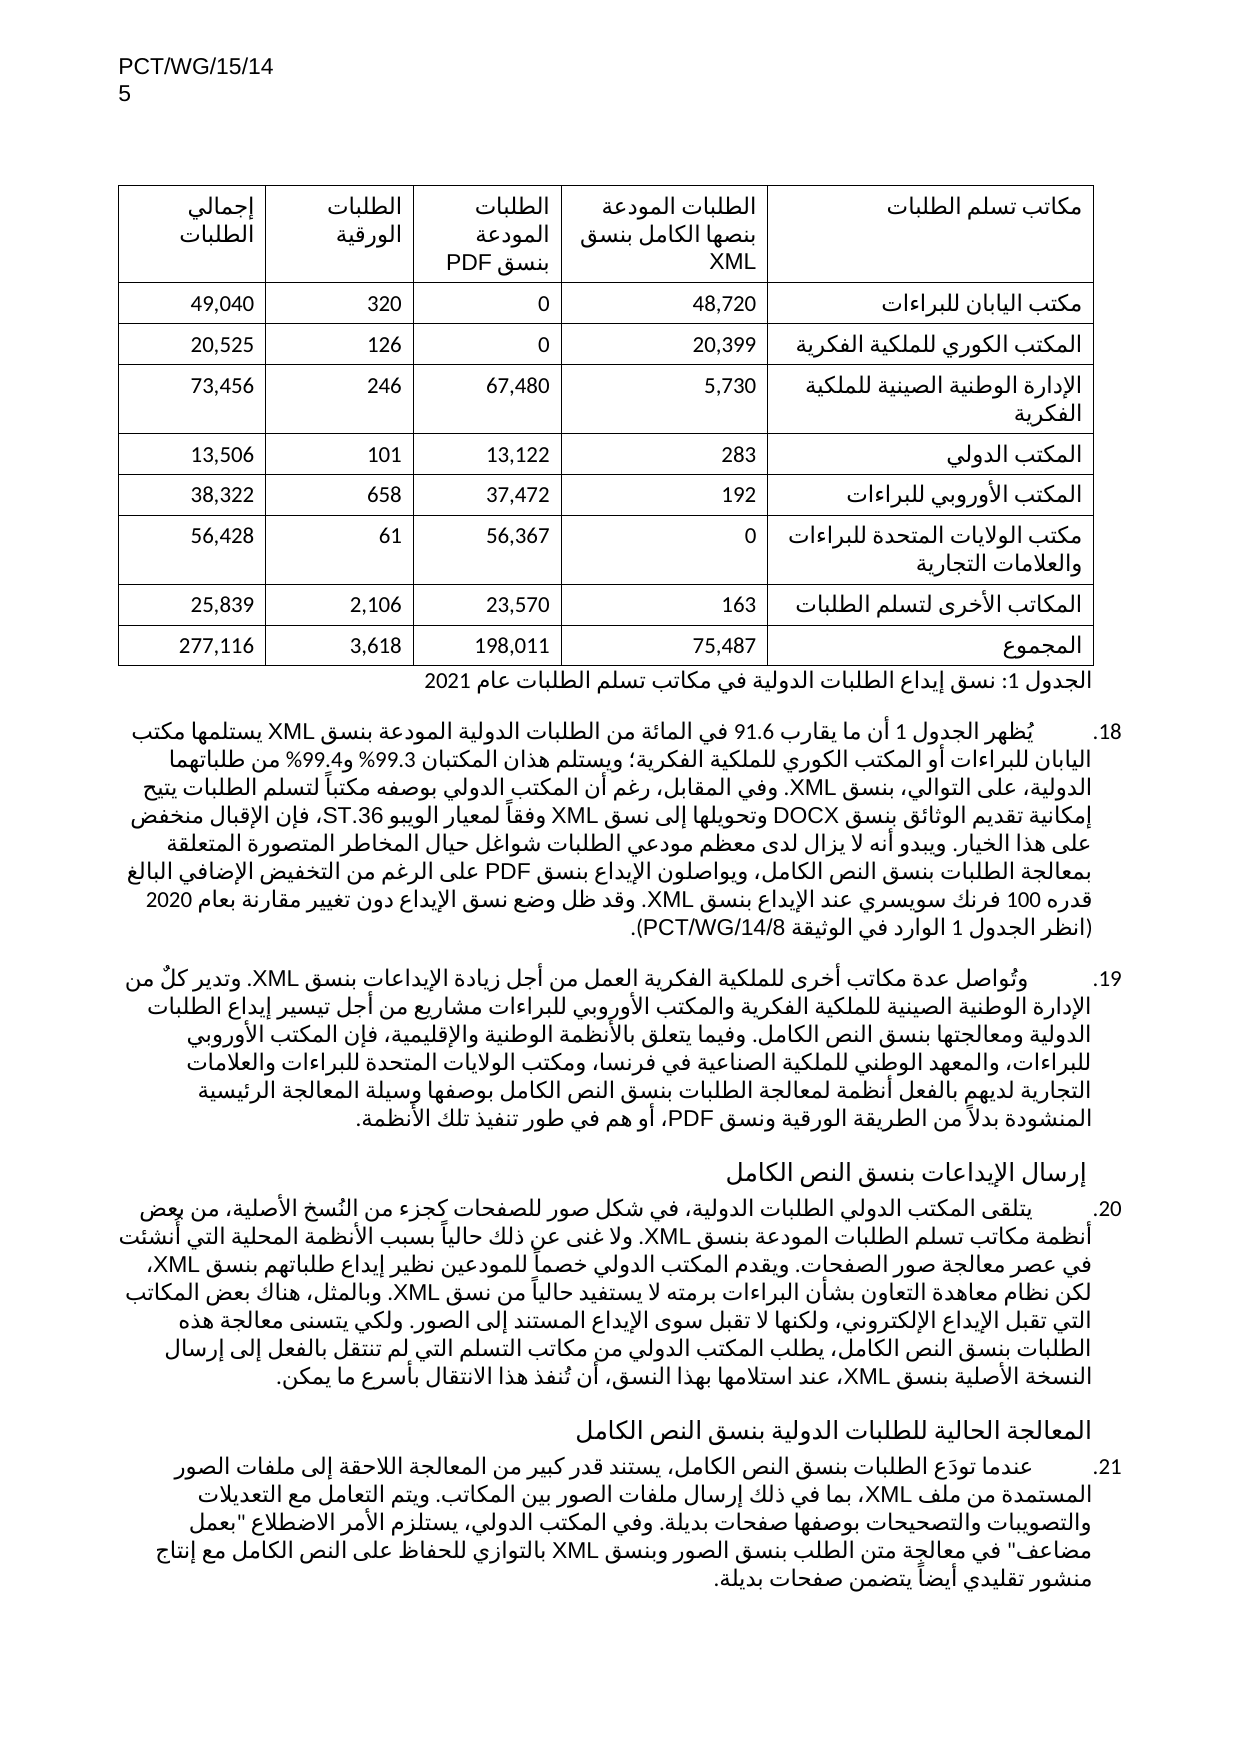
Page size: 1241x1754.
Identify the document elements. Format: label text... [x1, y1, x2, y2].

table_cell 13,506 [119, 434, 265, 474]
subtitle إرسال الإيداعات بنسق النص الكامل [118, 1158, 1092, 1188]
table_cell المجموع [768, 626, 1093, 665]
table_cell 20,525 [119, 324, 265, 364]
table_cell المكاتب الأخرى لتسلم الطلبات [768, 585, 1093, 624]
table_cell مكتب الولايات المتحدة للبراءات والعلامات التجارية [768, 516, 1093, 583]
table_cell المكتب الكوري للملكية الفكرية [768, 324, 1093, 364]
table_cell 2,106 [266, 585, 413, 624]
list وتُواصل عدة مكاتب أخرى للملكية الفكرية العمل من أجل زيادة الإيداعات بنسق XML. وتدير كلٌ من الإدارة الوطنية الصينية للملكية الفكرية والمكتب الأوروبي للبراءات مشاريع من أجل تيسير إيداع الطلبات الدولية ومعالجتها بنسق النص الكامل. وفيما يتعلق بالأنظمة الوطنية والإقليمية، فإن المكتب الأوروبي للبراءات، والمعهد الوطني للملكية الصناعية في فرنسا، ومكتب الولايات المتحدة للبراءات والعلامات التجارية لديهم بالفعل أنظمة لمعالجة الطلبات بنسق النص الكامل بوصفها وسيلة المعالجة الرئيسية المنشودة بدلاً من الطريقة الورقية ونسق PDF، أو هم في طور تنفيذ تلك الأنظمة. [118, 964, 1092, 1133]
list يتلقى المكتب الدولي الطلبات الدولية، في شكل صور للصفحات كجزء من النُسخ الأصلية، من بعض أنظمة مكاتب تسلم الطلبات المودعة بنسق XML. ولا غنى عن ذلك حالياً بسبب الأنظمة المحلية التي أُنشئت في عصر معالجة صور الصفحات. ويقدم المكتب الدولي خصماً للمودعين نظير إيداع طلباتهم بنسق XML، لكن نظام معاهدة التعاون بشأن البراءات برمته لا يستفيد حالياً من نسق XML. وبالمثل، هناك بعض المكاتب التي تقبل الإيداع الإلكتروني، ولكنها لا تقبل سوى الإيداع المستند إلى الصور. ولكي يتسنى معالجة هذه الطلبات بنسق النص الكامل، يطلب المكتب الدولي من مكاتب التسلم التي لم تنتقل بالفعل إلى إرسال النسخة الأصلية بنسق XML، عند استلامها بهذا النسق، أن تُنفذ هذا الانتقال بأسرع ما يمكن. [118, 1194, 1092, 1391]
table_header الطلبات الورقية [266, 186, 413, 282]
table_cell 246 [266, 365, 413, 433]
table_cell 67,480 [414, 365, 561, 433]
table_cell 192 [562, 475, 767, 514]
table_cell 38,322 [119, 475, 265, 514]
subtitle المعالجة الحالية للطلبات الدولية بنسق النص الكامل [118, 1416, 1092, 1446]
table_cell 283 [562, 434, 767, 474]
table_cell 320 [266, 283, 413, 323]
table_header إجمالي الطلبات [119, 186, 265, 282]
table_header الطلبات المودعة بنصها الكامل بنسق XML [562, 186, 767, 282]
table_cell الإدارة الوطنية الصينية للملكية الفكرية [768, 365, 1093, 433]
table_cell 56,367 [414, 516, 561, 583]
table_cell 658 [266, 475, 413, 514]
table_cell المكتب الأوروبي للبراءات [768, 475, 1093, 514]
table_cell 126 [266, 324, 413, 364]
table_cell 0 [414, 324, 561, 364]
table_cell 49,040 [119, 283, 265, 323]
table_cell مكتب اليابان للبراءات [768, 283, 1093, 323]
table_cell 56,428 [119, 516, 265, 583]
table_header مكاتب تسلم الطلبات [768, 186, 1093, 282]
table_cell 277,116 [119, 626, 265, 665]
table_cell 20,399 [562, 324, 767, 364]
table_cell 101 [266, 434, 413, 474]
table_cell 198,011 [414, 626, 561, 665]
table_cell 5,730 [562, 365, 767, 433]
text الجدول 1: نسق إيداع الطلبات الدولية في مكاتب تسلم الطلبات عام 2021 [118, 666, 1092, 694]
table_cell 163 [562, 585, 767, 624]
table_cell 3,618 [266, 626, 413, 665]
list عندما تودَع الطلبات بنسق النص الكامل، يستند قدر كبير من المعالجة اللاحقة إلى ملفات الصور المستمدة من ملف XML، بما في ذلك إرسال ملفات الصور بين المكاتب. ويتم التعامل مع التعديلات والتصويبات والتصحيحات بوصفها صفحات بديلة. وفي المكتب الدولي، يستلزم الأمر الاضطلاع "بعمل مضاعف" في معالجة متن الطلب بنسق الصور وبنسق XML بالتوازي للحفاظ على النص الكامل مع إنتاج منشور تقليدي أيضاً يتضمن صفحات بديلة. [118, 1452, 1092, 1592]
table_cell 73,456 [119, 365, 265, 433]
list يُظهر الجدول 1 أن ما يقارب 91.6 في المائة من الطلبات الدولية المودعة بنسق XML يستلمها مكتب اليابان للبراءات أو المكتب الكوري للملكية الفكرية؛ ويستلم هذان المكتبان 99.3% و99.4% من طلباتهما الدولية، على التوالي، بنسق XML. وفي المقابل، رغم أن المكتب الدولي بوصفه مكتباً لتسلم الطلبات يتيح إمكانية تقديم الوثائق بنسق DOCX وتحويلها إلى نسق XML وفقاً لمعيار الويبو ST.36، فإن الإقبال منخفض على هذا الخيار. ويبدو أنه لا يزال لدى معظم مودعي الطلبات شواغل حيال المخاطر المتصورة المتعلقة بمعالجة الطلبات بنسق النص الكامل، ويواصلون الإيداع بنسق PDF على الرغم من التخفيض الإضافي البالغ قدره 100 فرنك سويسري عند الإيداع بنسق XML. وقد ظل وضع نسق الإيداع دون تغيير مقارنة بعام 2020 (انظر الجدول 1 الوارد في الوثيقة PCT/WG/14/8). [118, 717, 1092, 942]
table_cell 13,122 [414, 434, 561, 474]
table_cell 0 [414, 283, 561, 323]
table_cell 48,720 [562, 283, 767, 323]
table_cell 0 [562, 516, 767, 583]
table_cell 23,570 [414, 585, 561, 624]
table_cell 25,839 [119, 585, 265, 624]
table_cell 37,472 [414, 475, 561, 514]
table_header الطلبات المودعة بنسق PDF [414, 186, 561, 282]
table_cell المكتب الدولي [768, 434, 1093, 474]
table_cell 61 [266, 516, 413, 583]
table_cell 75,487 [562, 626, 767, 665]
